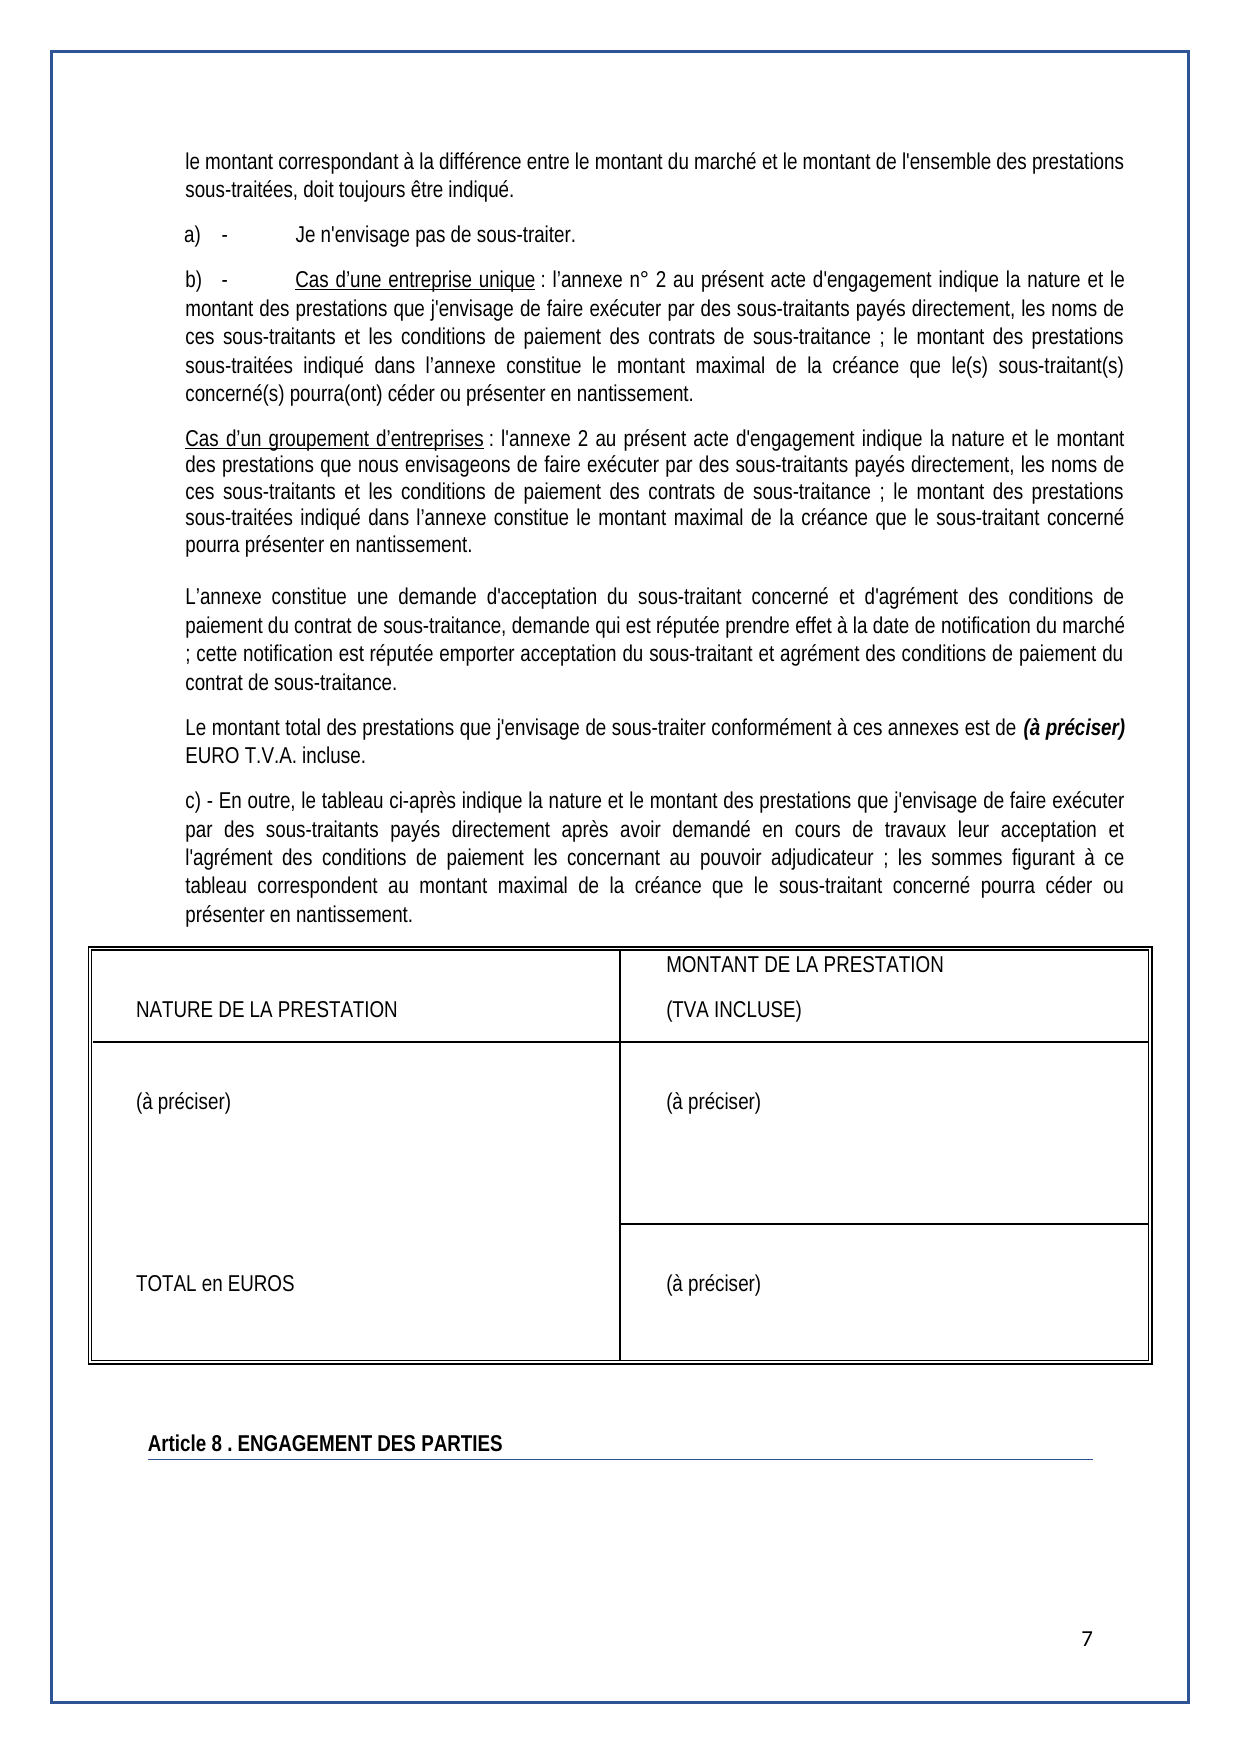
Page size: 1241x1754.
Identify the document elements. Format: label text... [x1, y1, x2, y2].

table_cell (à préciser) [621, 1225, 1148, 1360]
table_cell (à préciser) [92, 1042, 619, 1223]
text le montant correspondant à la différence entre le montant du marché et le montant de l'ensemble des prestations sous-traitées, doit toujours être indiqué. [185, 148, 1125, 202]
table_cell (à préciser) [621, 1043, 1148, 1223]
text c) - En outre, le tableau ci-après indique la nature et le montant des prestations que j'envisage de faire exécuter par des sous-traitants payés directement après avoir demandé en cours de travaux leur acceptation et l'agrément des conditions de paiement les concernant au pouvoir adjudicateur ; les sommes figurant à ce tableau correspondent au montant maximal de la créance que le sous-traitant concerné pourra céder ou présenter en nantissement. [185, 787, 1125, 927]
table_cell TOTAL en EUROS [92, 1223, 619, 1360]
table_header MONTANT DE LA PRESTATION (TVA INCLUSE) [621, 951, 1148, 1041]
list - Je n'envisage pas de sous-traiter. [184, 221, 1125, 247]
text b) - Cas d’une entreprise unique : l’annexe n° 2 au présent acte d'engagement indique la nature et le montant des prestations que j'envisage de faire exécuter par des sous-traitants payés directement, les noms de ces sous-traitants et les conditions de paiement des contrats de sous-traitance ; le montant des prestations sous-traitées indiqué dans l’annexe constitue le montant maximal de la créance que le(s) sous-traitant(s) concerné(s) pourra(ont) céder ou présenter en nantissement. [185, 266, 1125, 406]
text L’annexe constitue une demande d'acceptation du sous-traitant concerné et d'agrément des conditions de paiement du contrat de sous-traitance, demande qui est réputée prendre effet à la date de notification du marché ; cette notification est réputée emporter acceptation du sous-traitant et agrément des conditions de paiement du contrat de sous-traitance. [185, 583, 1125, 695]
text Le montant total des prestations que j'envisage de sous-traiter conformément à ces annexes est de (à préciser) EURO T.V.A. incluse. [185, 714, 1125, 768]
text Cas d’un groupement d’entreprises : l'annexe 2 au présent acte d'engagement indique la nature et le montant des prestations que nous envisageons de faire exécuter par des sous-traitants payés directement, les noms de ces sous-traitants et les conditions de paiement des contrats de sous-traitance ; le montant des prestations sous-traitées indiqué dans l’annexe constitue le montant maximal de la créance que le sous-traitant concerné pourra présenter en nantissement. [185, 425, 1125, 557]
text Article 8 . ENGAGEMENT DES PARTIES [148, 1430, 1093, 1459]
table_header NATURE DE LA PRESTATION [92, 951, 619, 1041]
